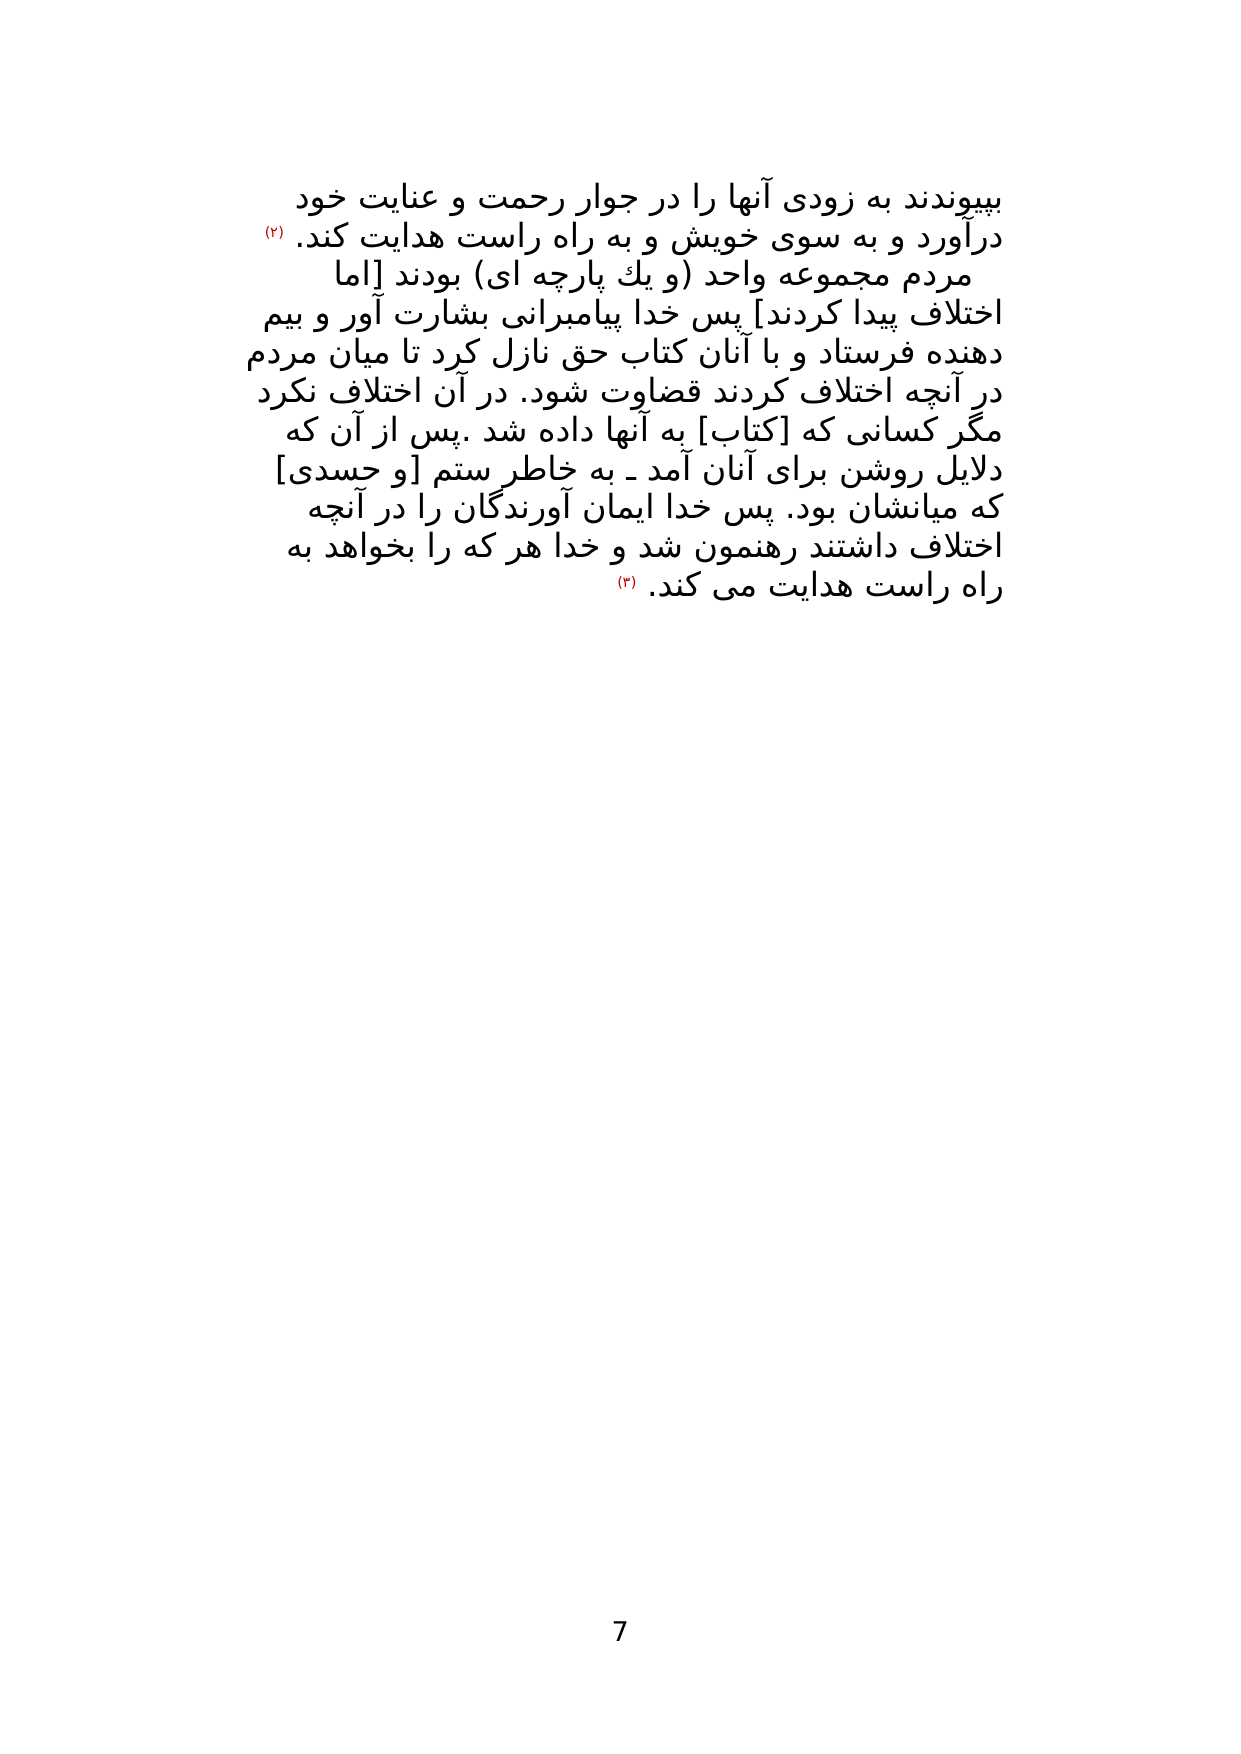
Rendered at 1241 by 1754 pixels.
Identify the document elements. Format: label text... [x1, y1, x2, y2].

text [236, 177, 1004, 255]
text مردم مجموعه واحد (و يك پارچه اى) بودند [اما اختلاف پيدا كردند] پس خدا پيامبرانى بشارت آور و بيم دهنده فرستاد و با آنان كتاب حق نازل كرد تا ميان مردم در آنچه اختلاف كردند قضاوت شود. در آن اختلاف نكرد مگر كسانى كه [كتاب] به آنها داده شد .پس از آن كه دلايل روشن براى آنان آمد ـ به خاطر ستم [و حسدى] كه ميانشان بود. پس خدا ايمان آورندگان را در آنچه اختلاف داشتند رهنمون شد و خدا هر كه را بخواهد به راه راست هدايت مى كند. (٣) [236, 255, 1004, 604]
